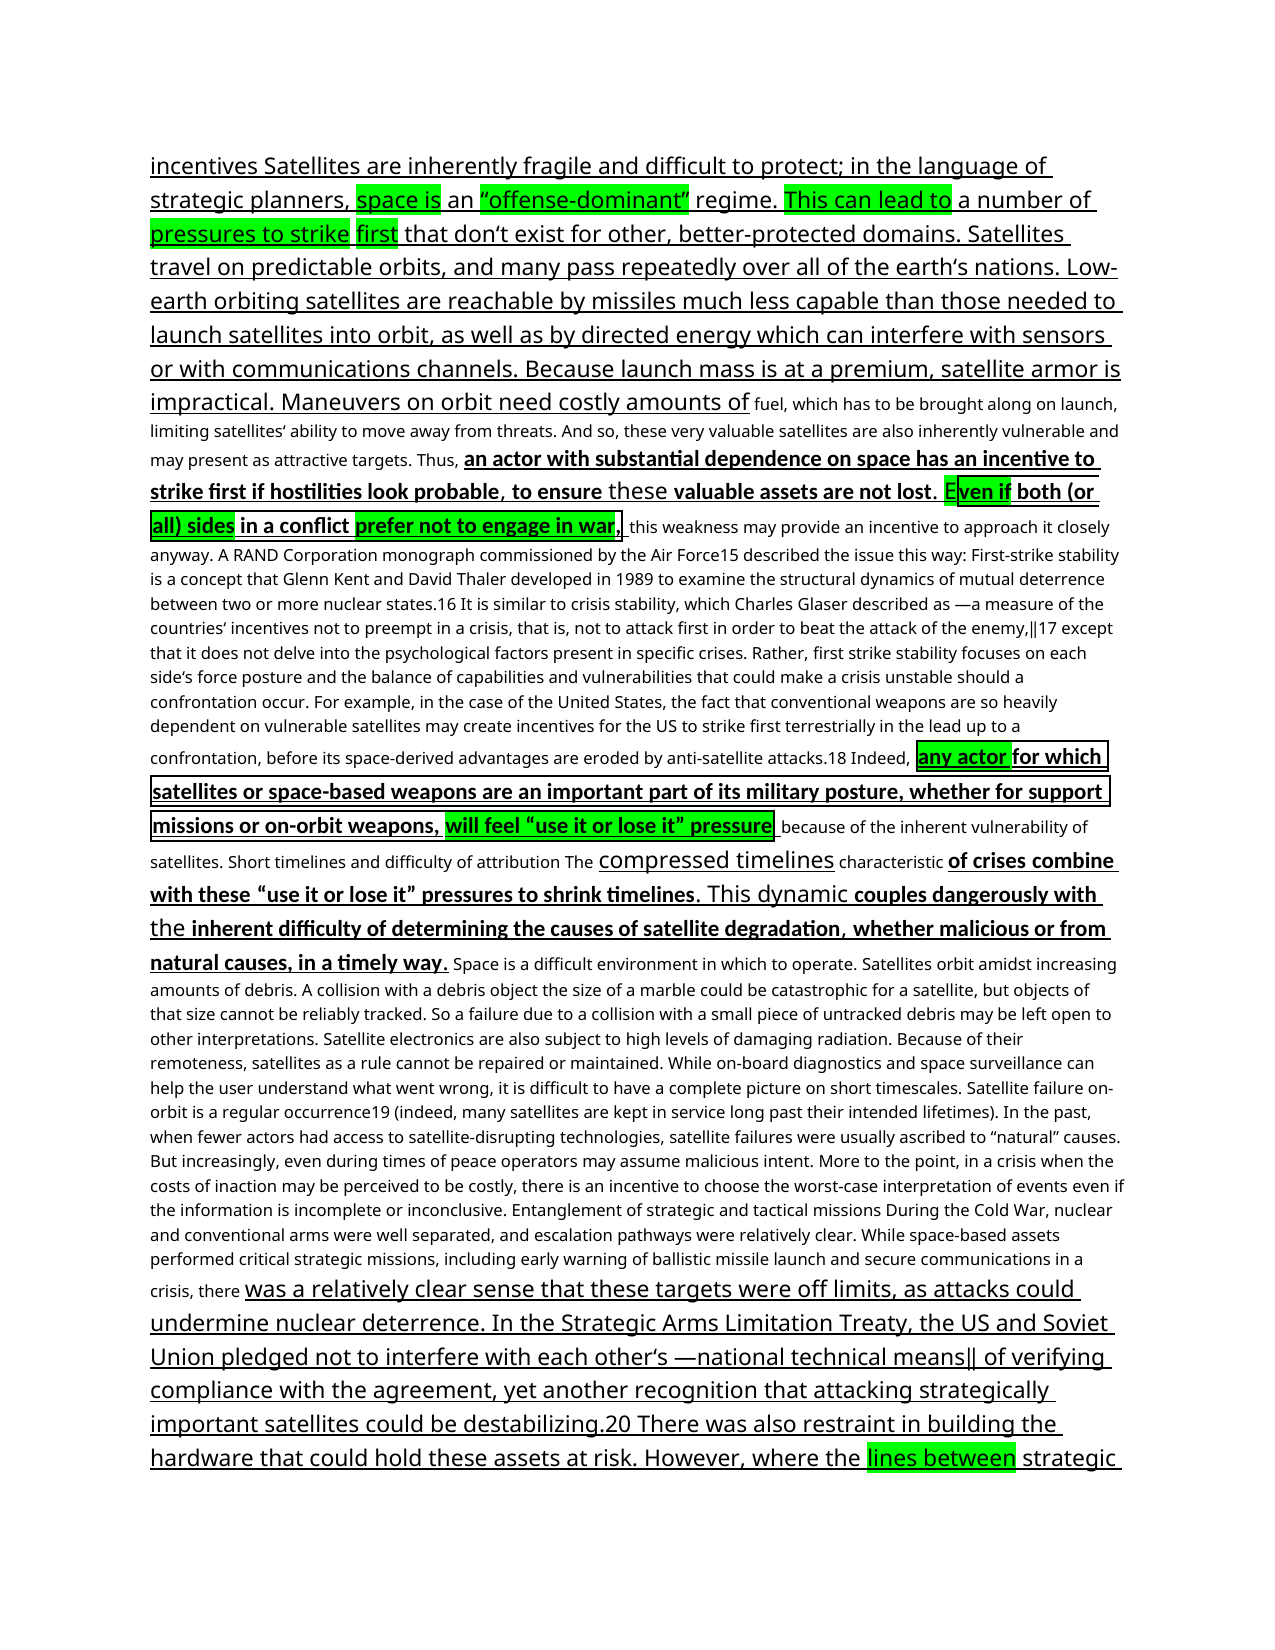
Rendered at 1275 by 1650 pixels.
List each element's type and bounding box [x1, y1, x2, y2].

text [150, 150, 1125, 1473]
